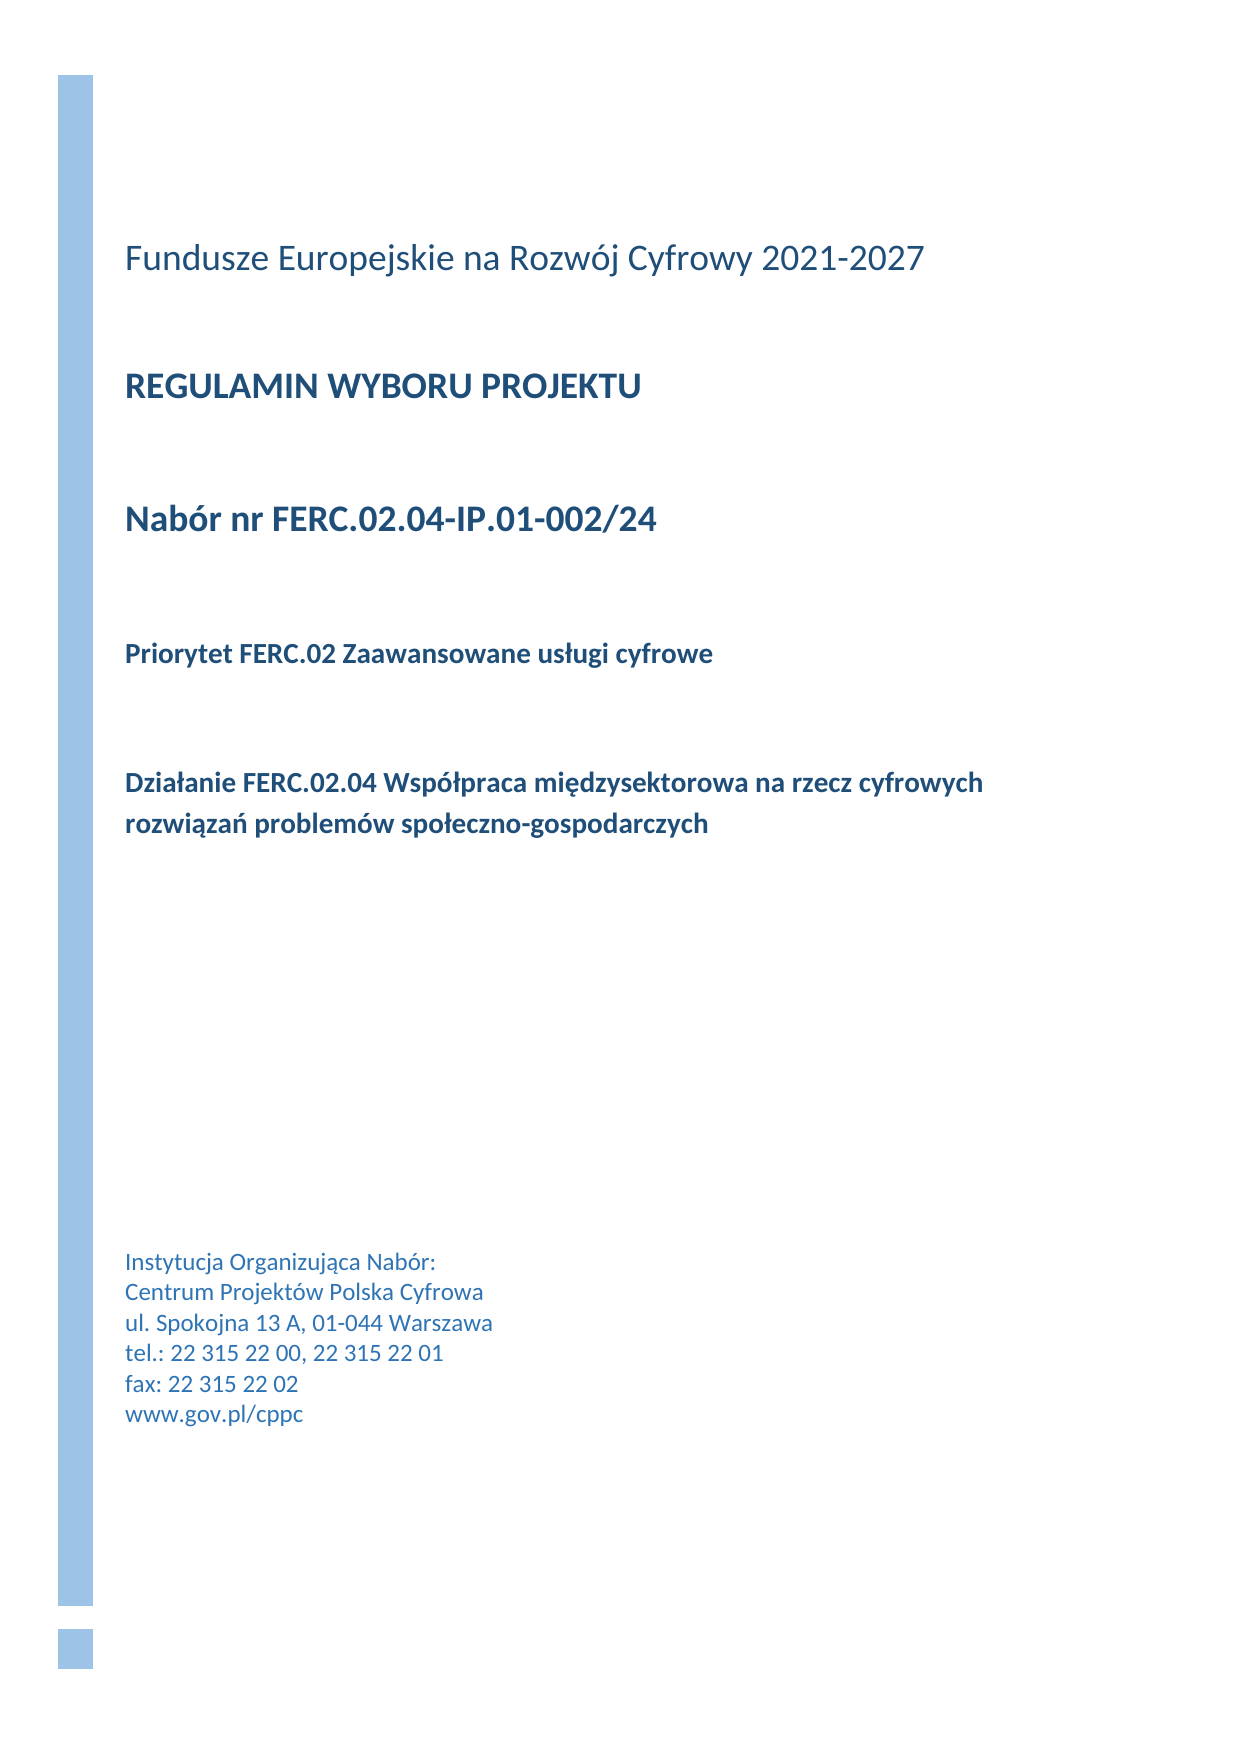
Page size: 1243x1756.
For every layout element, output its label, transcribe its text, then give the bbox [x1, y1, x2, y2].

subtitle REGULAMIN WYBORU PROJEKTU [125, 362, 918, 408]
text Instytucja Organizująca Nabór: [125, 1246, 1004, 1276]
text Działanie FERC.02.04 Współpraca międzysektorowa na rzecz cyfrowych rozwiązań problemów społeczno-gospodarczych [125, 764, 1100, 841]
text ul. Spokojna 13 A, 01-044 Warszawa [125, 1307, 1004, 1337]
text fax: 22 315 22 02 [125, 1368, 1004, 1398]
text Centrum Projektów Polska Cyfrowa [125, 1276, 1004, 1307]
text tel.: 22 315 22 00, 22 315 22 01 [125, 1337, 1004, 1368]
text Priorytet FERC.02 Zaawansowane usługi cyfrowe [125, 636, 1100, 671]
text www.gov.pl/cppc [125, 1398, 1005, 1429]
text Nabór nr FERC.02.04-IP.01-002/24 [125, 495, 1107, 541]
text Fundusze Europejskie na Rozwój Cyfrowy 2021-2027 [125, 234, 1107, 280]
